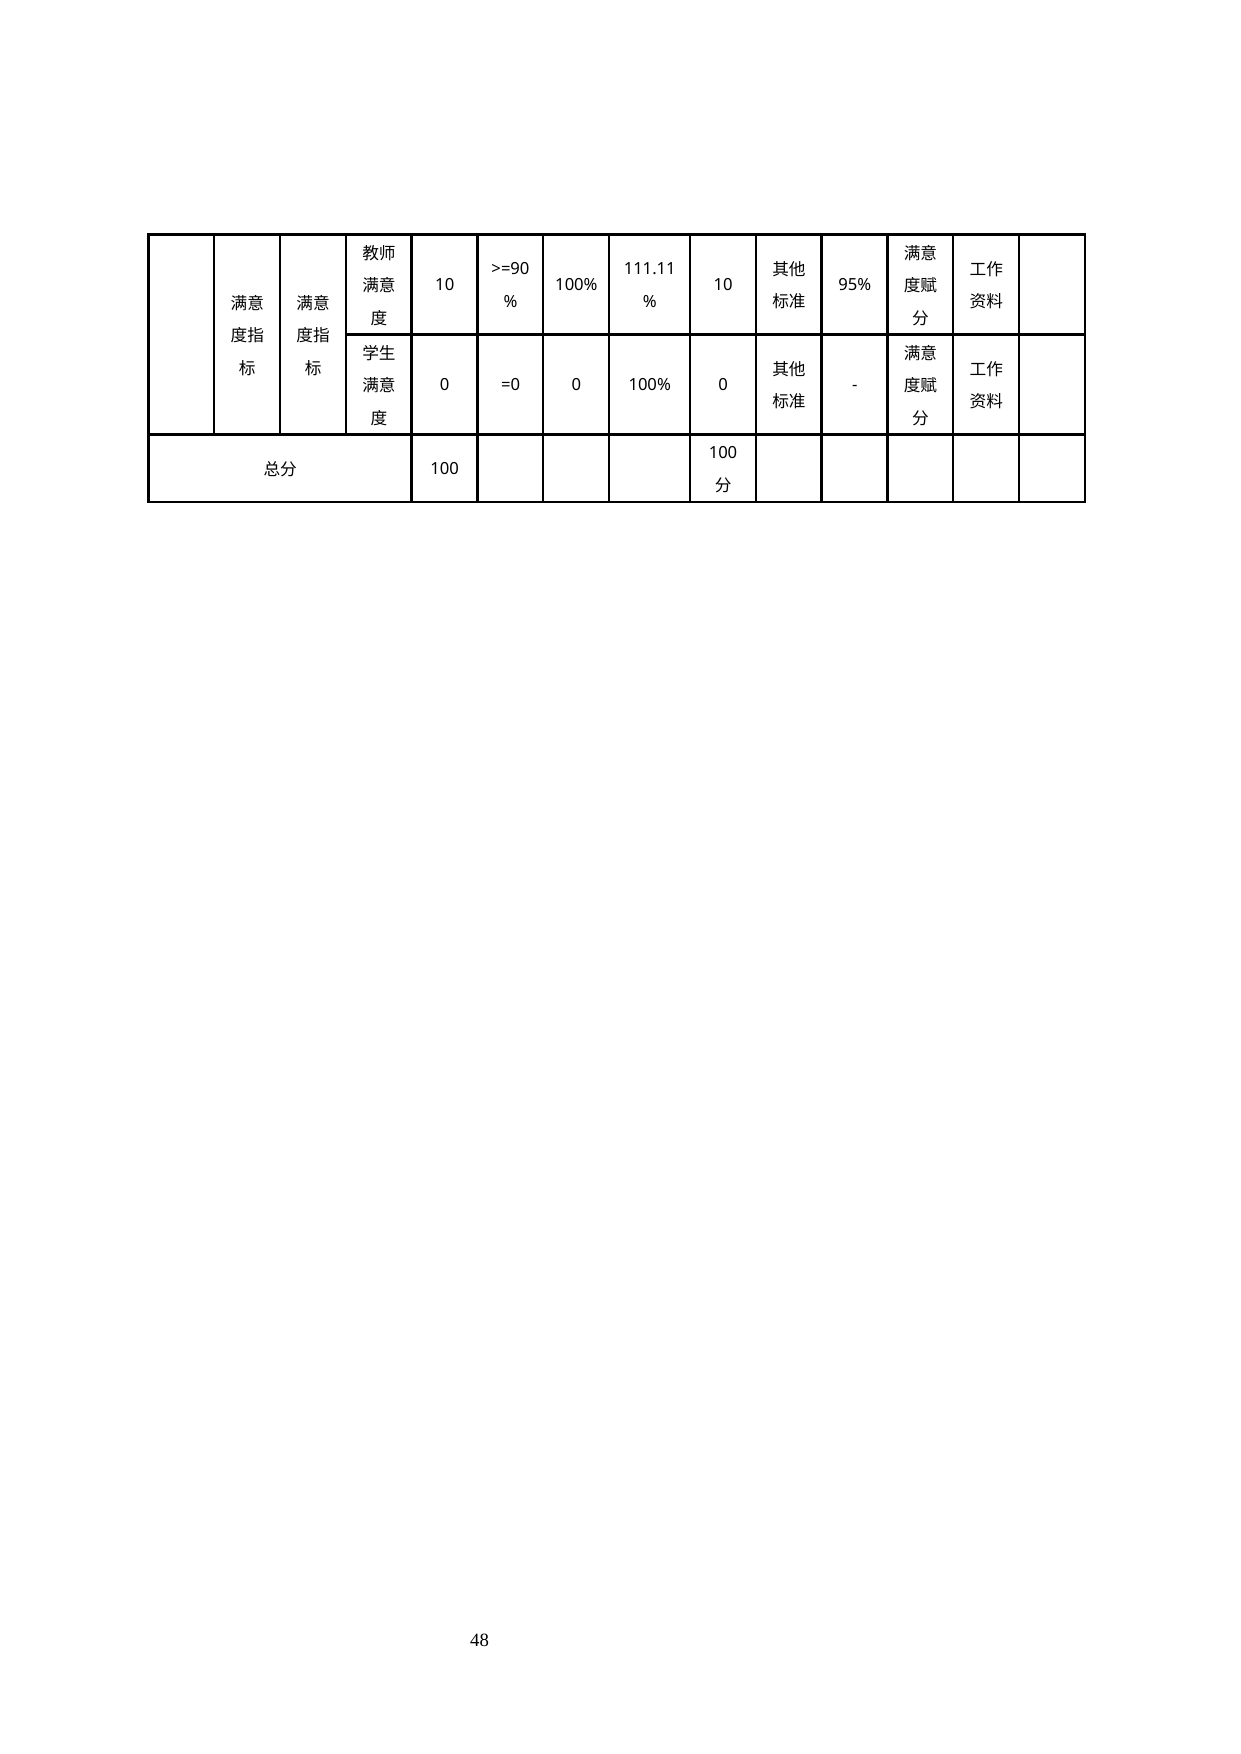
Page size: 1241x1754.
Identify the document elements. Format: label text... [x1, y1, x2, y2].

table_cell [1020, 236, 1084, 333]
table_cell 0 [413, 336, 476, 433]
table_cell [954, 436, 1018, 501]
table_cell [1020, 336, 1084, 433]
table_cell [544, 436, 608, 501]
table_cell 教师满意度 [347, 236, 410, 333]
table_cell >=90% [479, 236, 542, 333]
table_cell 其他标准 [757, 236, 820, 333]
table_cell 满意度赋分 [889, 236, 952, 333]
table_cell 100分 [691, 436, 755, 501]
table_cell [757, 436, 820, 501]
table_cell 总分 [150, 436, 410, 501]
table_cell 100% [610, 336, 689, 433]
table_cell 0 [691, 336, 755, 433]
table_cell 满意度指标 [215, 236, 279, 433]
table_cell 10 [691, 236, 755, 333]
table_cell 学生满意度 [347, 336, 410, 433]
table_cell 100% [544, 236, 608, 333]
table_cell 工作资料 [954, 236, 1018, 333]
table_cell [1020, 436, 1084, 501]
table_cell 10 [413, 236, 476, 333]
table_cell 工作资料 [954, 336, 1018, 433]
table_cell - [823, 336, 886, 433]
table_cell 满意度指标 [281, 236, 345, 433]
table_cell [479, 436, 542, 501]
table_cell 111.11% [610, 236, 689, 333]
table_cell [610, 436, 689, 501]
table_cell [823, 436, 886, 501]
table_cell [889, 436, 952, 501]
table_cell 95% [823, 236, 886, 333]
table_cell 100 [413, 436, 476, 501]
table_cell 0 [544, 336, 608, 433]
table_cell =0 [479, 336, 542, 433]
table_cell 其他标准 [757, 336, 820, 433]
table_cell 满意度赋分 [889, 336, 952, 433]
